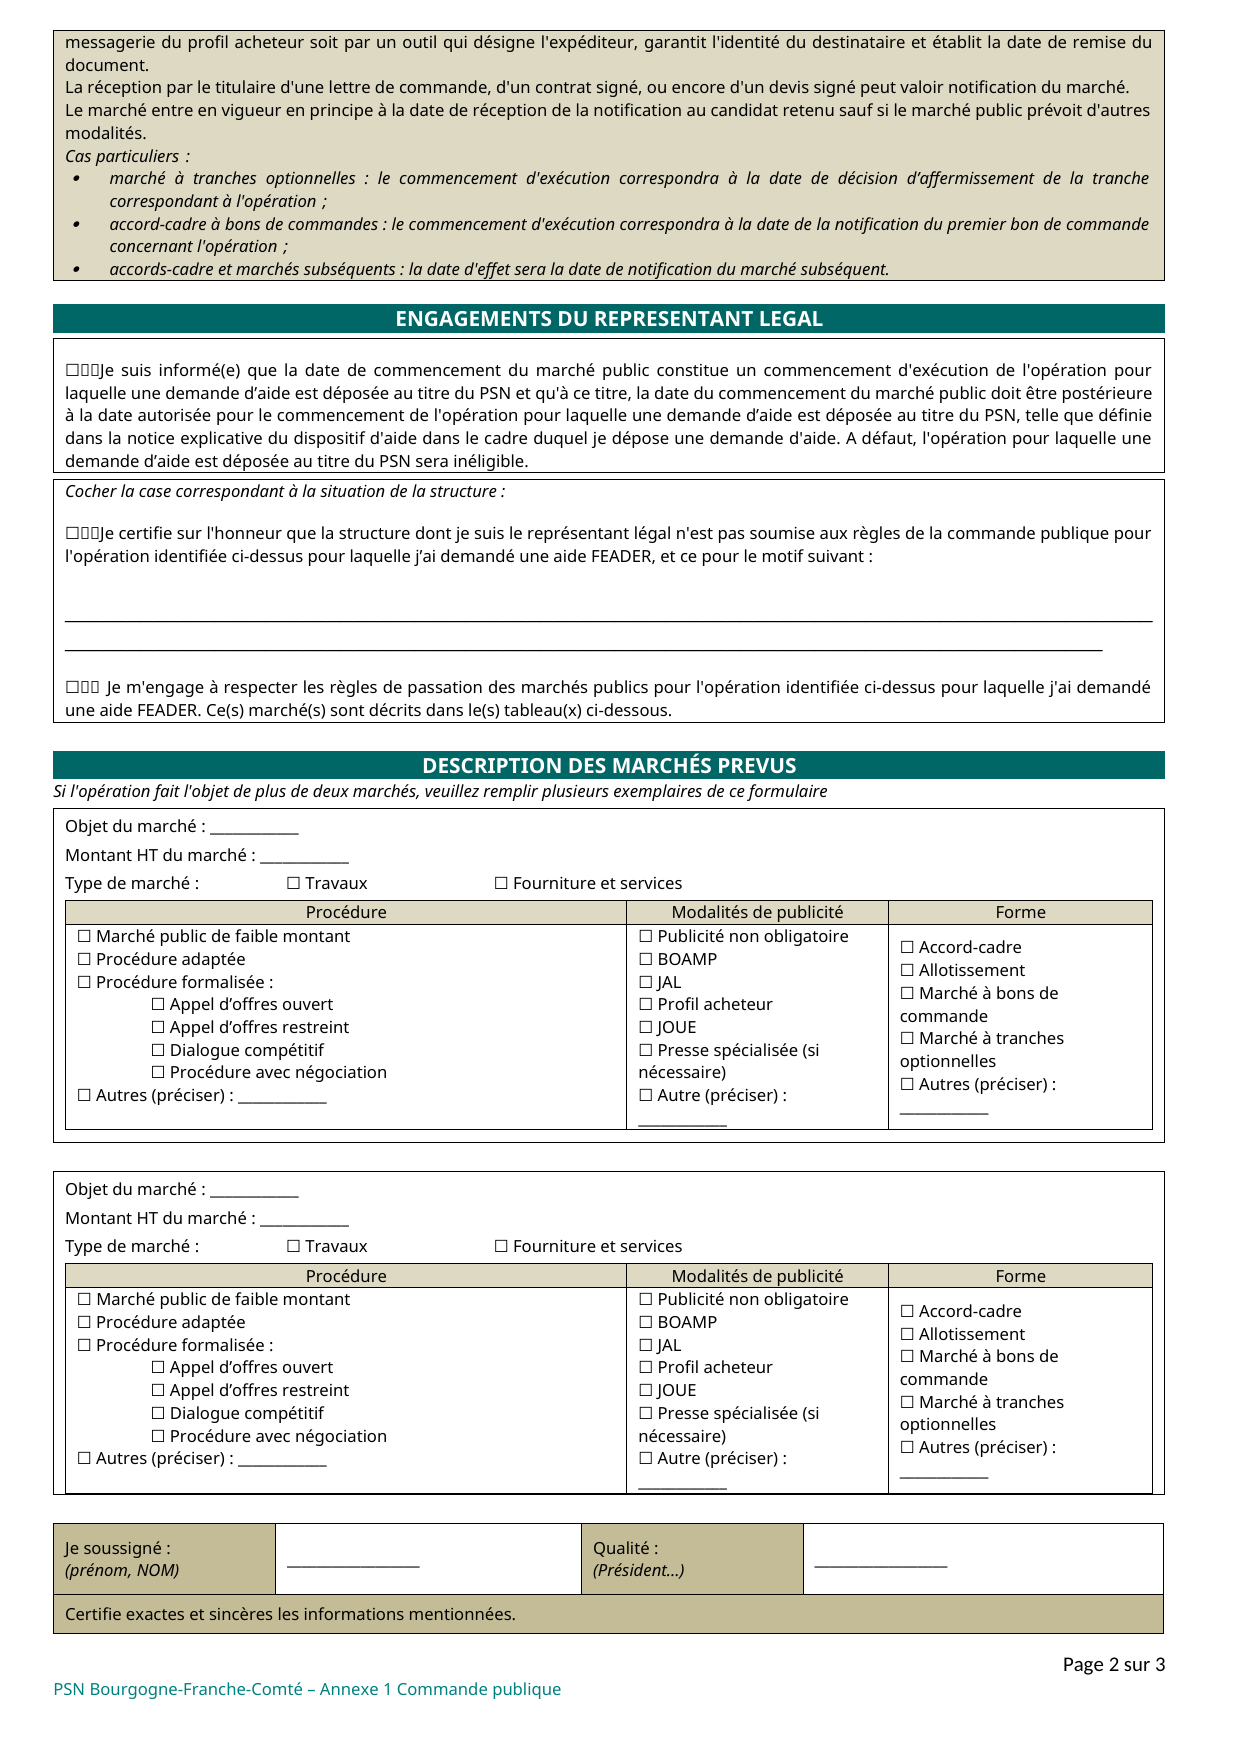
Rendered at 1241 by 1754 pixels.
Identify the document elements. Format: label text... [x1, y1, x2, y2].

table_header Objet du marché : Montant HT du marché : Type de marché : Travaux Fourniture et services [54, 1172, 1164, 1493]
table_header [804, 1524, 1163, 1594]
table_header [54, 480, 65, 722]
text Description des marchés prevus [53, 751, 1165, 779]
table_header Je suis informé(e) que la date de commencement du marché public constitue un commencement d'exécution de l'opération pour laquelle une demande d’aide est déposée au titre du PSN et qu'à ce titre, la date du commencement du marché public doit être postérieure à la date autorisée pour le commencement de l'opération pour laquelle une demande d’aide est déposée au titre du PSN, telle que définie dans la notice explicative du dispositif d'aide dans le cadre duquel je dépose une demande d'aide. A défaut, l'opération pour laquelle une demande d’aide est déposée au titre du PSN sera inéligible. [54, 339, 1164, 472]
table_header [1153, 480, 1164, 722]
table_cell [54, 31, 1164, 280]
table_header [276, 1524, 581, 1594]
table_cell Certifie exactes et sincères les informations mentionnées. [54, 1595, 1163, 1633]
table_header Qualité : (Président…) [582, 1524, 803, 1594]
table_header Objet du marché : Montant HT du marché : Type de marché : Travaux Fourniture et services [54, 809, 1164, 1142]
text ENGAGEMENTS du representant legal [53, 304, 1165, 333]
table_header Je soussigné : (prénom, NOM) [54, 1524, 275, 1594]
text Si l'opération fait l'objet de plus de deux marchés, veuillez remplir plusieurs exemplaires de ce formulaire [53, 779, 1165, 802]
